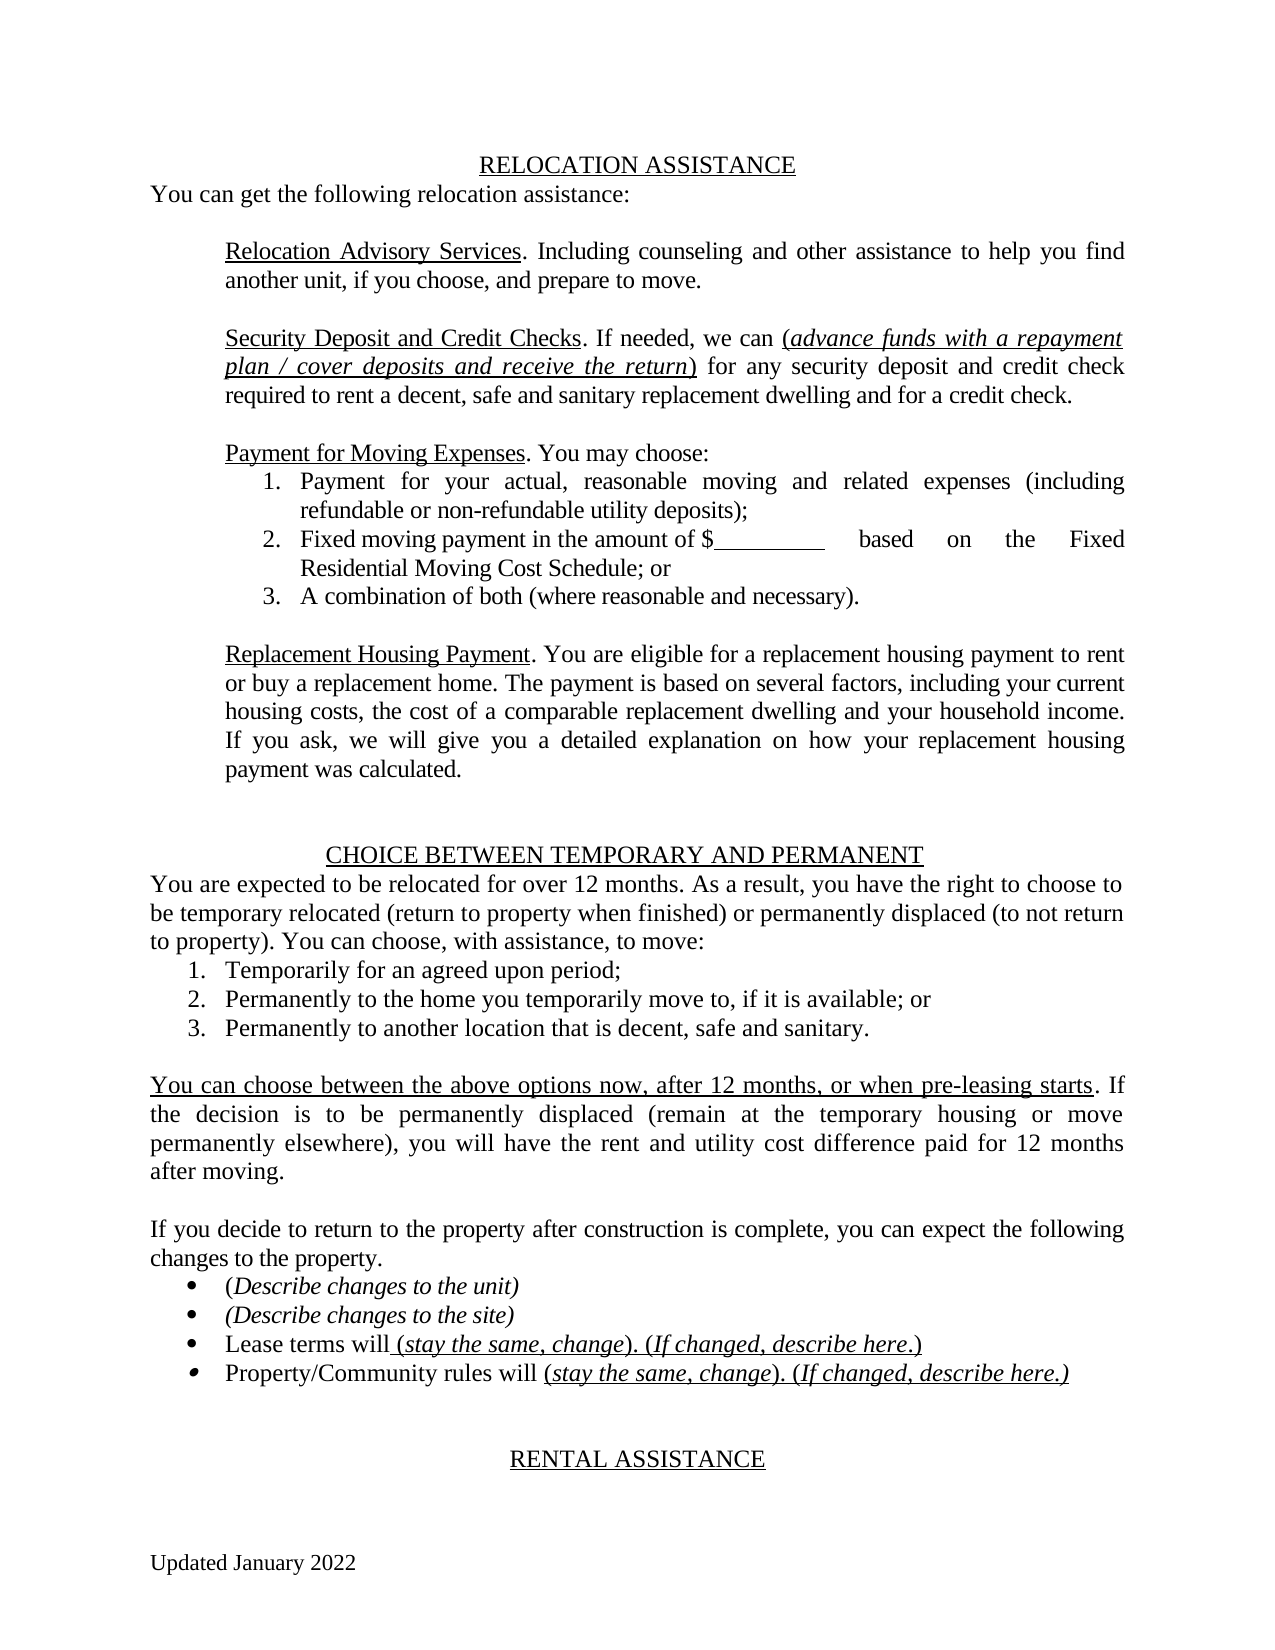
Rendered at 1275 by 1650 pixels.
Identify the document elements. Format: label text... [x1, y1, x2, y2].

list Fixed moving payment in the amount of $ based on the Fixed Residential Moving Cost Schedule; or [262, 524, 1125, 581]
list Temporarily for an agreed upon period; [187, 955, 1125, 984]
text If you decide to return to the property after construction is complete, you can expect the following changes to the property. [150, 1214, 1125, 1271]
list Payment for your actual, reasonable moving and related expenses (including refundable or non-refundable utility deposits); [262, 466, 1125, 524]
text RENTAL ASSISTANCE [150, 1444, 1125, 1473]
list Permanently to another location that is decent, safe and sanitary. [187, 1013, 1125, 1041]
text You can get the following relocation assistance: [150, 179, 1125, 207]
text Replacement Housing Payment. You are eligible for a replacement housing payment to rent or buy a replacement home. The payment is based on several factors, including your current housing costs, the cost of a comparable replacement dwelling and your household income. If you ask, we will give you a detailed explanation on how your replacement housing payment was calculated. [225, 639, 1125, 783]
list A combination of both (where reasonable and necessary). [262, 581, 1125, 610]
text Security Deposit and Credit Checks. If needed, we can (advance funds with a repayment plan / cover deposits and receive the return) for any security deposit and credit check required to rent a decent, safe and sanitary replacement dwelling and for a credit check. [225, 323, 1125, 409]
list (Describe changes to the site) [187, 1300, 1125, 1329]
list Lease terms will (stay the same, change). (If changed, describe here.) [187, 1329, 1125, 1358]
text CHOICE BETWEEN TEMPORARY AND PERMANENT [150, 840, 1099, 869]
text RELOCATION ASSISTANCE [150, 150, 1125, 179]
text You can choose between the above options now, after 12 months, or when pre-leasing starts. If the decision is to be permanently displaced (remain at the temporary housing or move permanently elsewhere), you will have the rent and utility cost difference paid for 12 months after moving. [150, 1070, 1125, 1185]
list (Describe changes to the unit) [187, 1271, 1125, 1300]
list Permanently to the home you temporarily move to, if it is available; or [187, 984, 1125, 1013]
list Property/Community rules will (stay the same, change). (If changed, describe here.) [187, 1358, 1125, 1386]
text Relocation Advisory Services. Including counseling and other assistance to help you find another unit, if you choose, and prepare to move. [225, 236, 1125, 294]
text Payment for Moving Expenses. You may choose: [225, 438, 1125, 466]
text You are expected to be relocated for over 12 months. As a result, you have the right to choose to be temporary relocated (return to property when finished) or permanently displaced (to not return to property). You can choose, with assistance, to move: [150, 869, 1125, 955]
